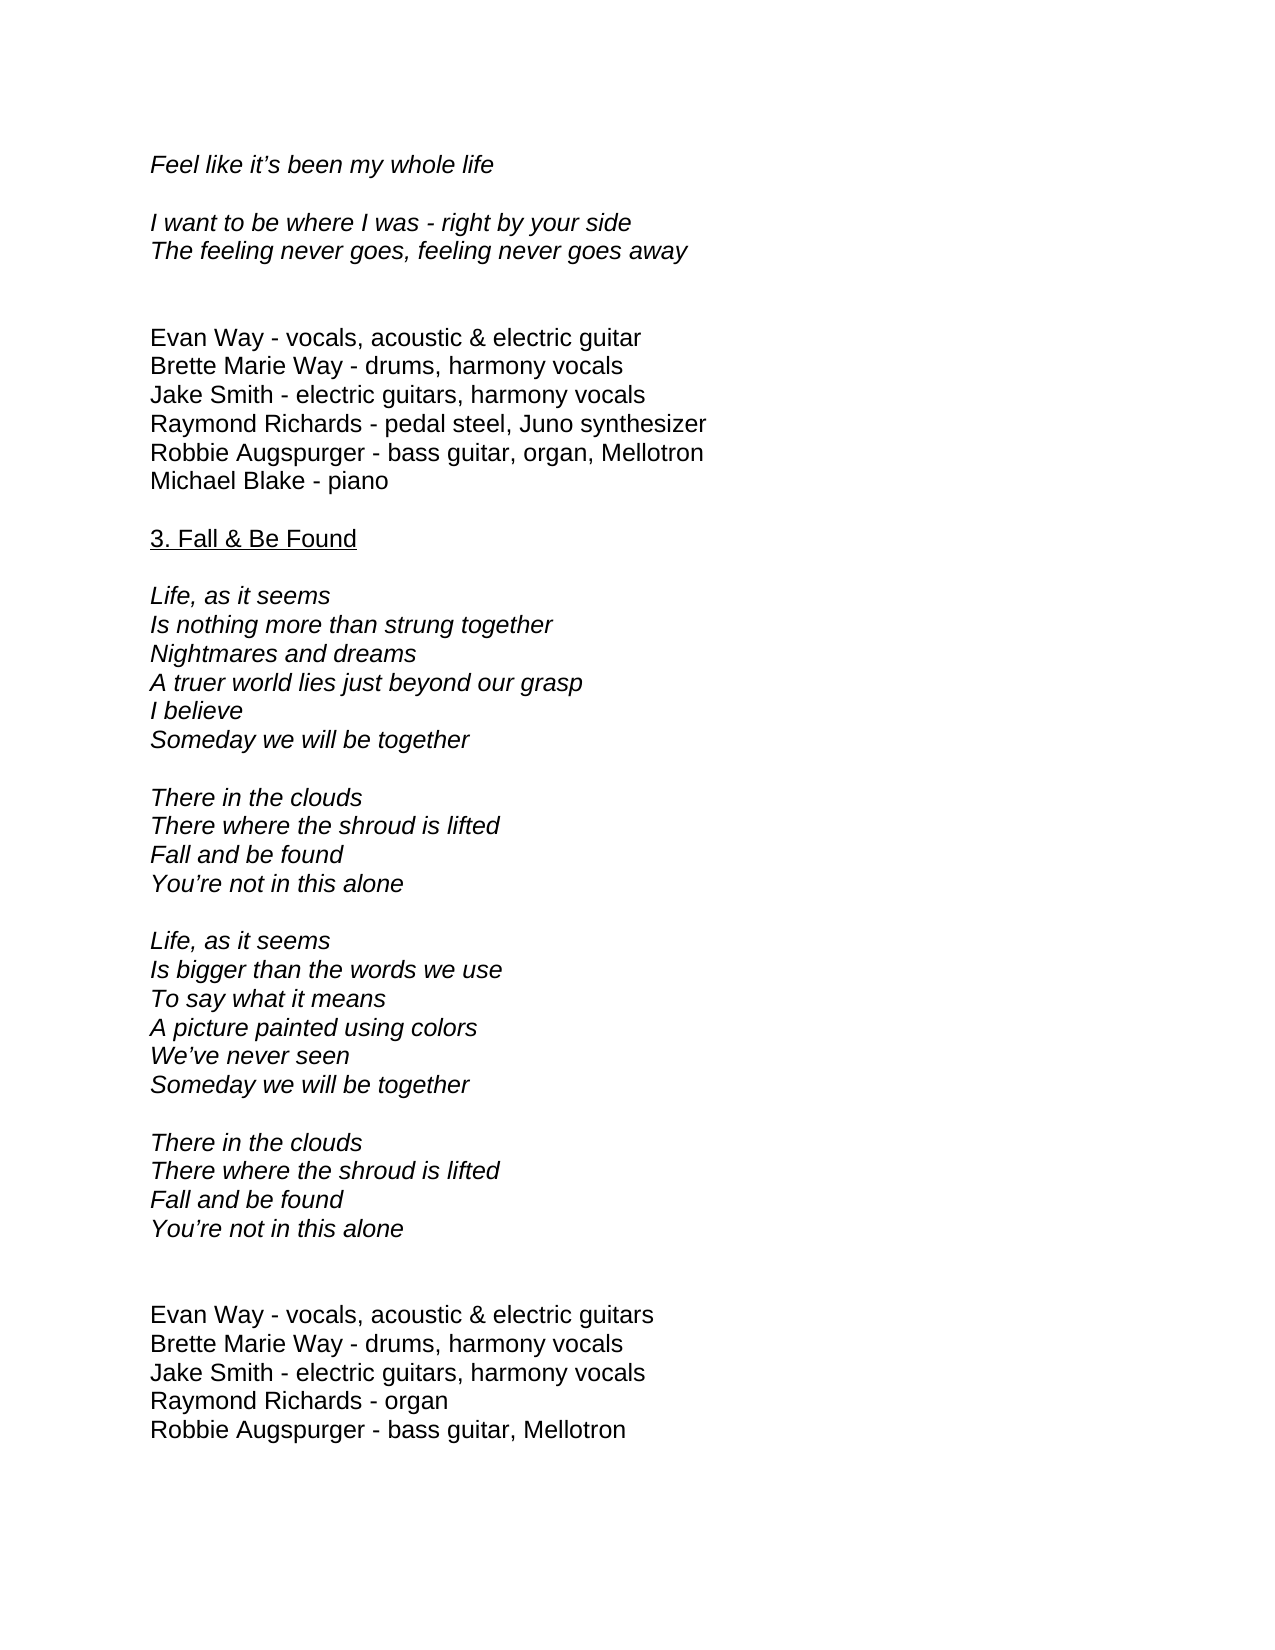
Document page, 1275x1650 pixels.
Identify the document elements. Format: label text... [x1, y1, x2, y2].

text You’re not in this alone [150, 1214, 1125, 1242]
text Jake Smith - electric guitars, harmony vocals [150, 1357, 1125, 1386]
text Someday we will be together [150, 1070, 1125, 1099]
text Robbie Augspurger - bass guitar, organ, Mellotron [150, 437, 1125, 466]
text I want to be where I was - right by your side [150, 207, 1125, 236]
text 3. Fall & Be Found [150, 524, 1125, 552]
text Raymond Richards - pedal steel, Juno synthesizer [150, 409, 1125, 437]
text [150, 150, 1125, 179]
text Robbie Augspurger - bass guitar, Mellotron [150, 1415, 1125, 1444]
text Brette Marie Way - drums, harmony vocals [150, 1329, 1125, 1357]
text There where the shroud is lifted [150, 811, 1125, 840]
text Someday we will be together [150, 725, 1125, 754]
text Life, as it seems [150, 926, 1125, 955]
text Jake Smith - electric guitars, harmony vocals [150, 380, 1125, 409]
text There in the clouds [150, 782, 1125, 811]
text Raymond Richards - organ [150, 1386, 1125, 1415]
text A picture painted using colors [150, 1012, 1125, 1041]
text There in the clouds [150, 1127, 1125, 1156]
text A truer world lies just beyond our grasp [150, 667, 1125, 696]
text I believe [150, 696, 1125, 725]
text Brette Marie Way - drums, harmony vocals [150, 351, 1125, 380]
text There where the shroud is lifted [150, 1156, 1125, 1185]
text Fall and be found [150, 840, 1125, 869]
text To say what it means [150, 984, 1125, 1012]
text Is bigger than the words we use [150, 955, 1125, 984]
text You’re not in this alone [150, 869, 1125, 897]
text Fall and be found [150, 1185, 1125, 1214]
text The feeling never goes, feeling never goes away [150, 236, 1125, 265]
text Nightmares and dreams [150, 639, 1125, 667]
text We’ve never seen [150, 1041, 1125, 1070]
text Michael Blake - piano [150, 466, 1125, 495]
text Evan Way - vocals, acoustic & electric guitars [150, 1300, 1125, 1329]
text Evan Way - vocals, acoustic & electric guitar [150, 322, 1125, 351]
text Life, as it seems [150, 581, 1125, 610]
text Is nothing more than strung together [150, 610, 1125, 639]
